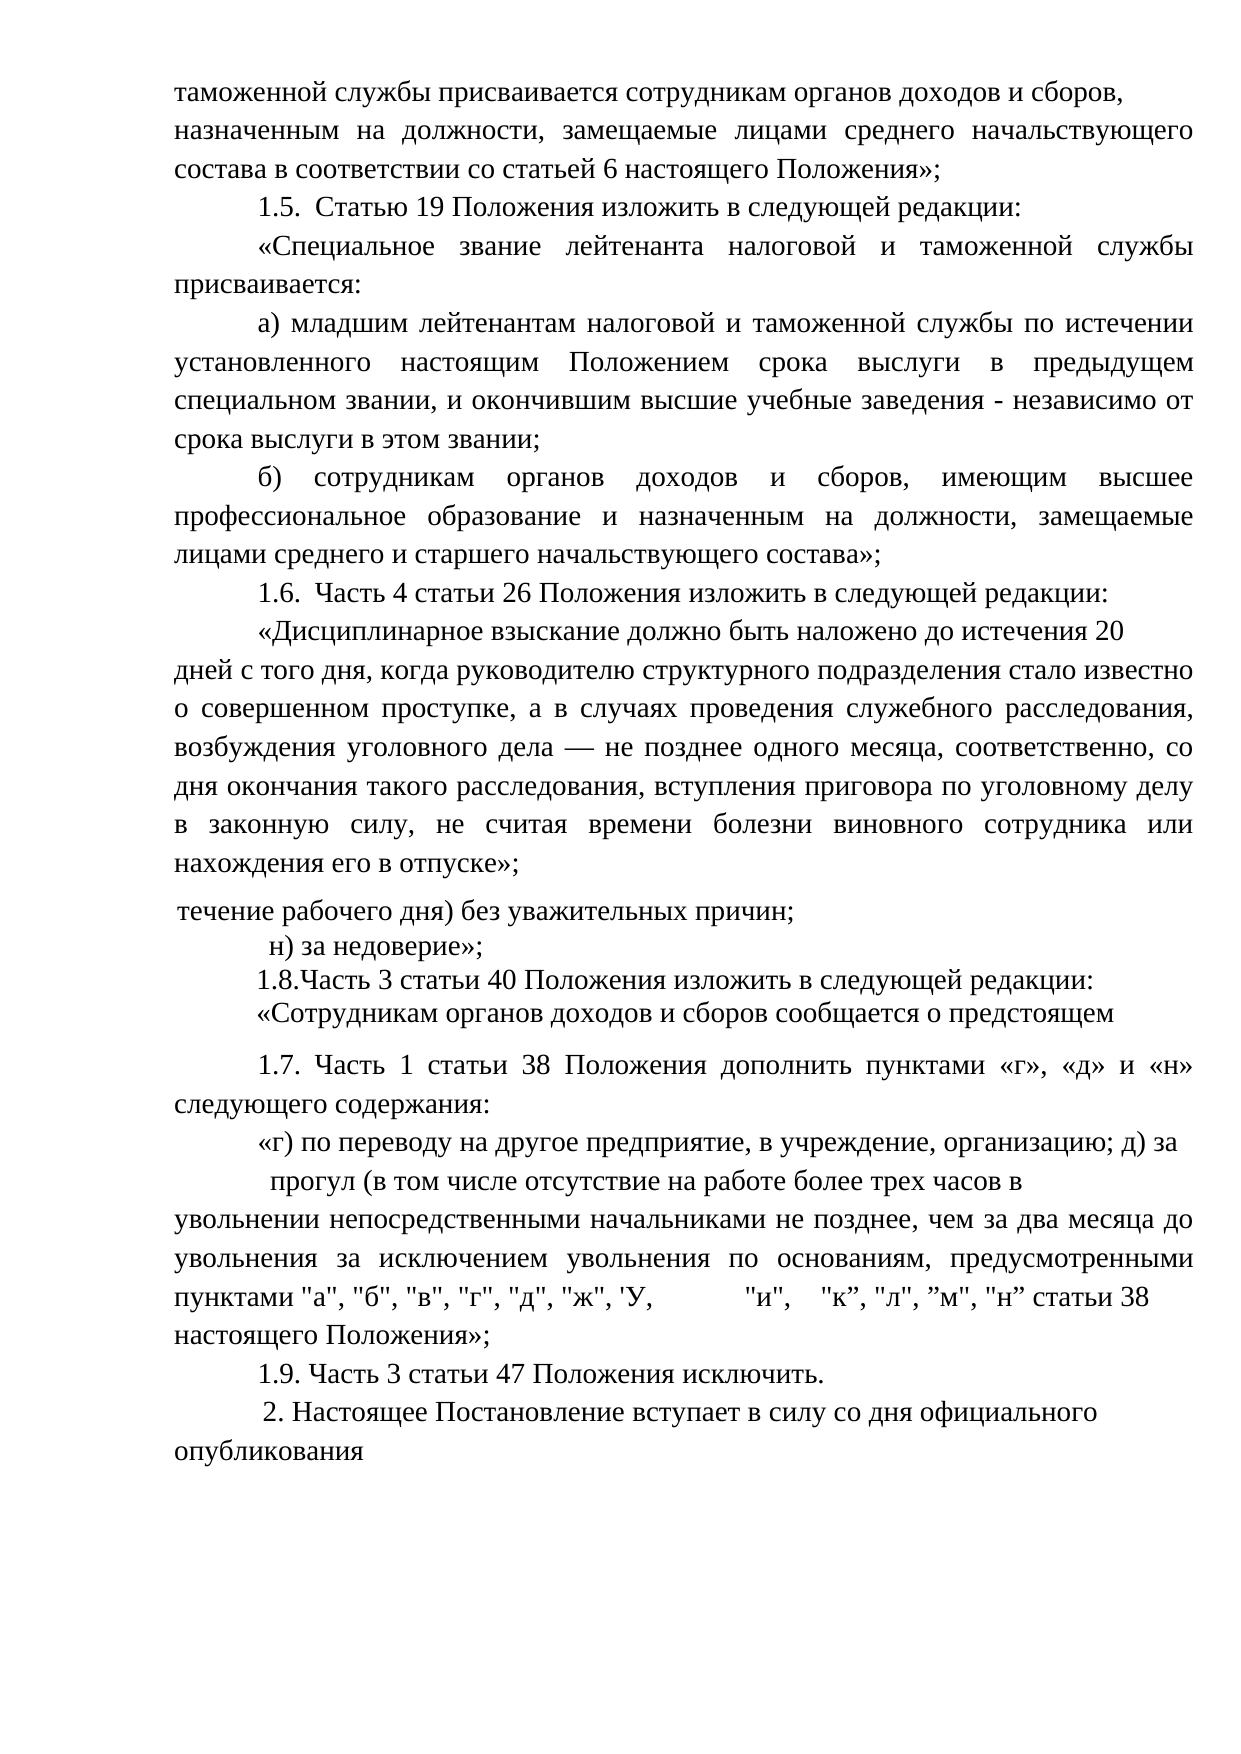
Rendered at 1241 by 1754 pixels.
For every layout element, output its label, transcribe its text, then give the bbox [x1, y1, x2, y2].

text «Дисциплинарное взыскание должно быть наложено до истечения 20 [174, 613, 1194, 647]
text 2. Настоящее Постановление вступает в силу со дня официального опубликования [174, 1394, 1194, 1466]
text «г) по переводу на другое предприятие, в учреждение, организацию; д) за прогул (в том числе отсутствие на работе более трех часов в [257, 1124, 1194, 1197]
text «Специальное звание лейтенанта налоговой и таможенной службы присваивается: [174, 228, 1194, 300]
list Статью 19 Положения изложить в следующей редакции: [174, 189, 1194, 223]
text дней с того дня, когда руководителю структурного подразделения стало известно о совершенном проступке, а в случаях проведения служебного расследования, возбуждения уголовного дела — не позднее одного месяца, соответственно, со дня окончания такого расследования, вступления приговора по уголовному делу в законную силу, не считая времени болезни виновного сотрудника или нахождения его в отпуске»; [174, 652, 1194, 878]
text а) младшим лейтенантам налоговой и таможенной службы по истечении установленного настоящим Положением срока выслуги в предыдущем специальном звании, и окончившим высшие учебные заведения - независимо от срока выслуги в этом звании; [174, 305, 1194, 454]
list Часть 1 статьи 38 Положения дополнить пунктами «г», «д» и «н» следующего содержания: [174, 883, 1194, 1119]
text настоящего Положения»; [174, 1317, 1194, 1351]
text увольнении непосредственными начальниками не позднее, чем за два месяца до увольнения за исключением увольнения по основаниям, предусмотренными пунктами "а", "б", "в", "г", "д", "ж", 'У, "и", "к”, "л", ”м", "н” статьи 38 [174, 1202, 1194, 1312]
text назначенным на должности, замещаемые лицами среднего начальствующего состава в соответствии со статьей 6 настоящего Положения»; [174, 112, 1194, 184]
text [174, 74, 1194, 107]
text 1.9. Часть 3 статьи 47 Положения исключить. [174, 1356, 1194, 1389]
list Часть 4 статьи 26 Положения изложить в следующей редакции: [174, 575, 1194, 608]
text б) сотрудникам органов доходов и сборов, имеющим высшее профессиональное образование и назначенным на должности, замещаемые лицами среднего и старшего начальствующего состава»; [174, 459, 1194, 570]
